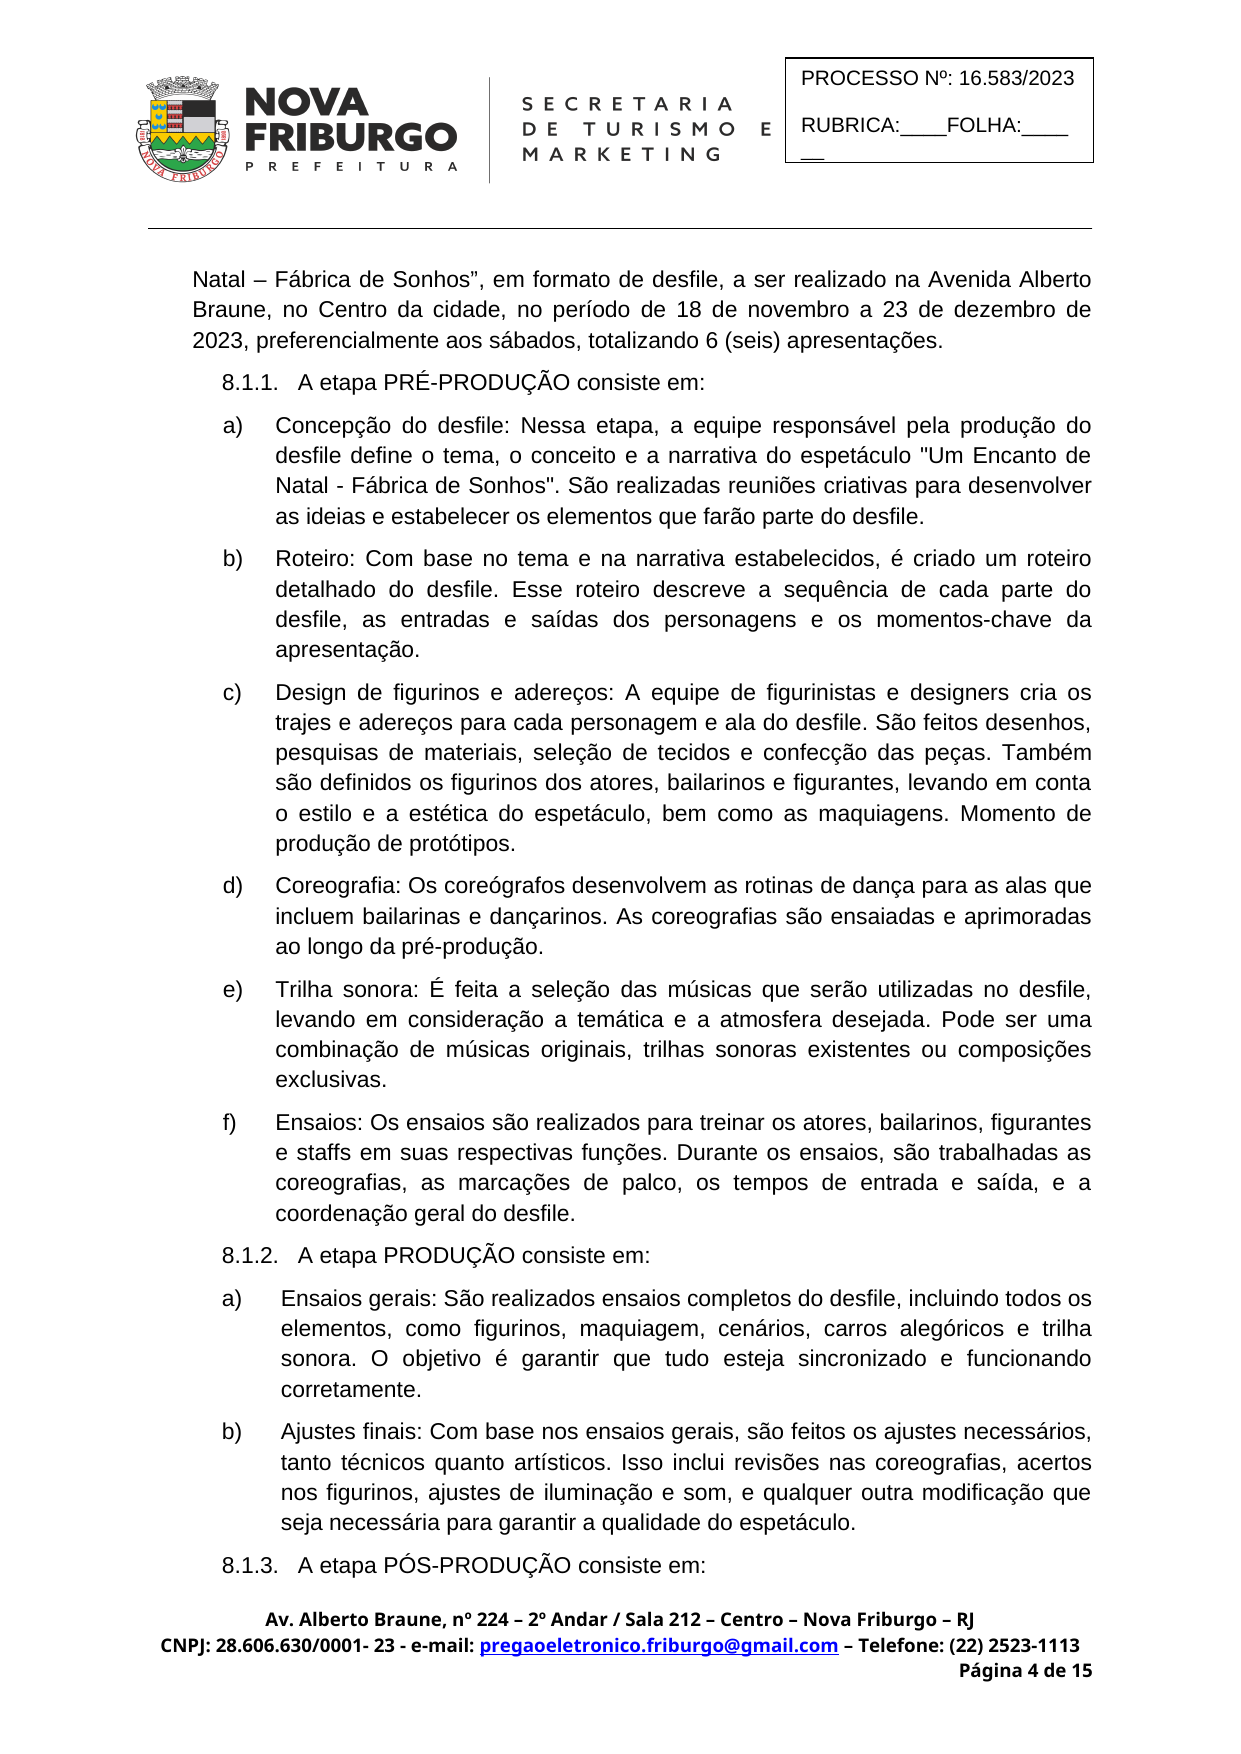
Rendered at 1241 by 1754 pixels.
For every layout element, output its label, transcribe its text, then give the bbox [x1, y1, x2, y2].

list Trilha sonora: É feita a seleção das músicas que serão utilizadas no desfile, levando em consideração a temática e a atmosfera desejada. Pode ser uma combinação de músicas originais, trilhas sonoras existentes ou composições exclusivas. [223, 976, 1092, 1093]
list A etapa PRODUÇÃO consiste em: [222, 1242, 1092, 1269]
list A etapa PRÉ-PRODUÇÃO consiste em: [222, 369, 1092, 396]
picture [116, 57, 787, 199]
list A etapa PÓS-PRODUÇÃO consiste em: [222, 1552, 1092, 1578]
list Coreografia: Os coreógrafos desenvolvem as rotinas de dança para as alas que incluem bailarinas e dançarinos. As coreografias são ensaiadas e aprimoradas ao longo da pré-produção. [223, 872, 1092, 959]
list Ensaios: Os ensaios são realizados para treinar os atores, bailarinos, figurantes e staffs em suas respectivas funções. Durante os ensaios, são trabalhadas as coreografias, as marcações de palco, os tempos de entrada e saída, e a coordenação geral do desfile. [223, 1109, 1092, 1226]
list Design de figurinos e adereços: A equipe de figurinistas e designers cria os trajes e adereços para cada personagem e ala do desfile. São feitos desenhos, pesquisas de materiais, seleção de tecidos e confecção das peças. Também são definidos os figurinos dos atores, bailarinos e figurantes, levando em conta o estilo e a estética do espetáculo, bem como as maquiagens. Momento de produção de protótipos. [223, 679, 1092, 856]
list Ajustes finais: Com base nos ensaios gerais, são feitos os ajustes necessários, tanto técnicos quanto artísticos. Isso inclui revisões nas coreografias, acertos nos figurinos, ajustes de iluminação e som, e qualquer outra modificação que seja necessária para garantir a qualidade do espetáculo. [222, 1418, 1092, 1535]
list Concepção do desfile: Nessa etapa, a equipe responsável pela produção do desfile define o tema, o conceito e a narrativa do espetáculo "Um Encanto de Natal - Fábrica de Sonhos". São realizadas reuniões criativas para desenvolver as ideias e estabelecer os elementos que farão parte do desfile. [223, 412, 1092, 529]
list Ensaios gerais: São realizados ensaios completos do desfile, incluindo todos os elementos, como figurinos, maquiagem, cenários, carros alegóricos e trilha sonora. O objetivo é garantir que tudo esteja sincronizado e funcionando corretamente. [222, 1285, 1092, 1402]
list Roteiro: Com base no tema e na narrativa estabelecidos, é criado um roteiro detalhado do desfile. Esse roteiro descreve a sequência de cada parte do desfile, as entradas e saídas dos personagens e os momentos-chave da apresentação. [223, 545, 1092, 662]
